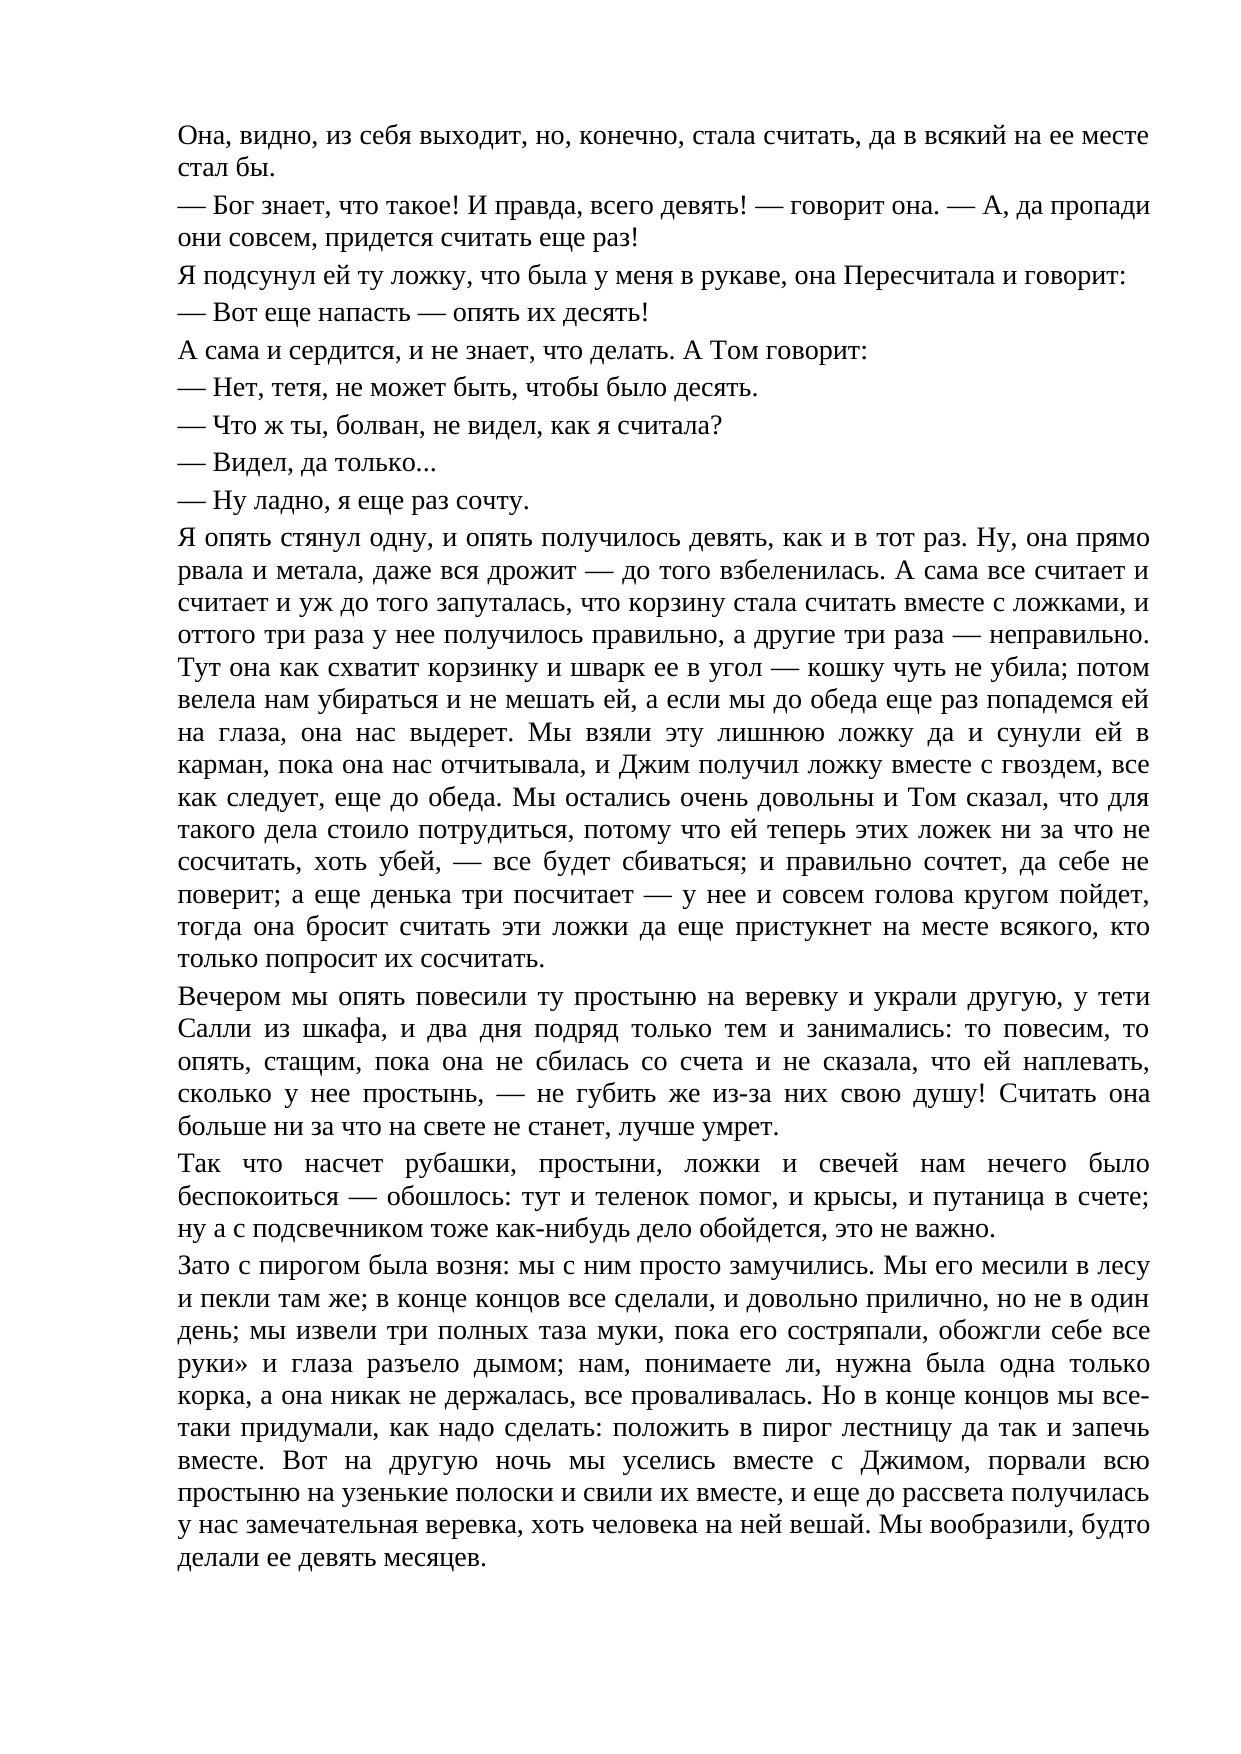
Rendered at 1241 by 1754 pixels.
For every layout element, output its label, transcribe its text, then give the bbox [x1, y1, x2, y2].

text А сама и сердится, и не знает, что делать. А Том говорит: [177, 333, 1152, 365]
text Так что насчет рубашки, простыни, ложки и свечей нам нечего было беспокоиться — обошлось: тут и теленок помог, и крысы, и путаница в счете; ну а с подсвечником тоже как-нибудь дело обойдется, это не важно. [177, 1146, 1152, 1243]
text Она, видно, из себя выходит, но, конечно, стала считать, да в всякий на ее месте стал бы. [177, 118, 1152, 183]
text — Вот еще напасть — опять их десять! [177, 295, 1152, 328]
text Вечером мы опять повесили ту простыню на веревку и украли другую, у тети Салли из шкафа, и два дня подряд только тем и занимались: то повесим, то опять, стащим, пока она не сбилась со счета и не сказала, что ей наплевать, сколько у нее простынь, — не губить же из-за них свою душу! Считать она больше ни за что на свете не станет, лучше умрет. [177, 979, 1152, 1141]
text — Видел, да только... [177, 445, 1152, 478]
text — Нет, тетя, не может быть, чтобы было десять. [177, 370, 1152, 403]
text — Что ж ты, болван, не видел, как я считала? [177, 408, 1152, 440]
text — Бог знает, что такое! И правда, всего девять! — говорит она. — А, да пропади они совсем, придется считать еще раз! [177, 188, 1152, 253]
text — Ну ладно, я еще раз сочту. [177, 483, 1152, 515]
text Я опять стянул одну, и опять получилось девять, как и в тот раз. Ну, она прямо рвала и метала, даже вся дрожит — до того взбеленилась. А сама все считает и считает и уж до того запуталась, что корзину стала считать вместе с ложками, и оттого три раза у нее получилось правильно, а другие три раза — неправильно. Тут она как схватит корзинку и шварк ее в угол — кошку чуть не убила; потом велела нам убираться и не мешать ей, а если мы до обеда еще раз попадемся ей на глаза, она нас выдерет. Мы взяли эту лишнюю ложку да и сунули ей в карман, пока она нас отчитывала, и Джим получил ложку вместе с гвоздем, все как следует, еще до обеда. Мы остались очень довольны и Том сказал, что для такого дела стоило потрудиться, потому что ей теперь этих ложек ни за что не сосчитать, хоть убей, — все будет сбиваться; и правильно сочтет, да себе не поверит; а еще денька три посчитает — у нее и совсем голова кругом пойдет, тогда она бросит считать эти ложки да еще пристукнет на месте всякого, кто только попросит их сосчитать. [177, 520, 1152, 974]
text Я подсунул ей ту ложку, что была у меня в рукаве, она Пересчитала и говорит: [177, 258, 1152, 290]
text Зато с пирогом была возня: мы с ним просто замучились. Мы его месили в лесу и пекли там же; в конце концов все сделали, и довольно прилично, но не в один день; мы извели три полных таза муки, пока его состряпали, обожгли себе все руки» и глаза разъело дымом; нам, понимаете ли, нужна была одна только корка, а она никак не держалась, все проваливалась. Но в конце концов мы все-таки придумали, как надо сделать: положить в пирог лестницу да так и запечь вместе. Вот на другую ночь мы уселись вместе с Джимом, порвали всю простыню на узенькие полоски и свили их вместе, и еще до рассвета получилась у нас замечательная веревка, хоть человека на ней вешай. Мы вообразили, будто делали ее девять месяцев. [177, 1248, 1152, 1572]
